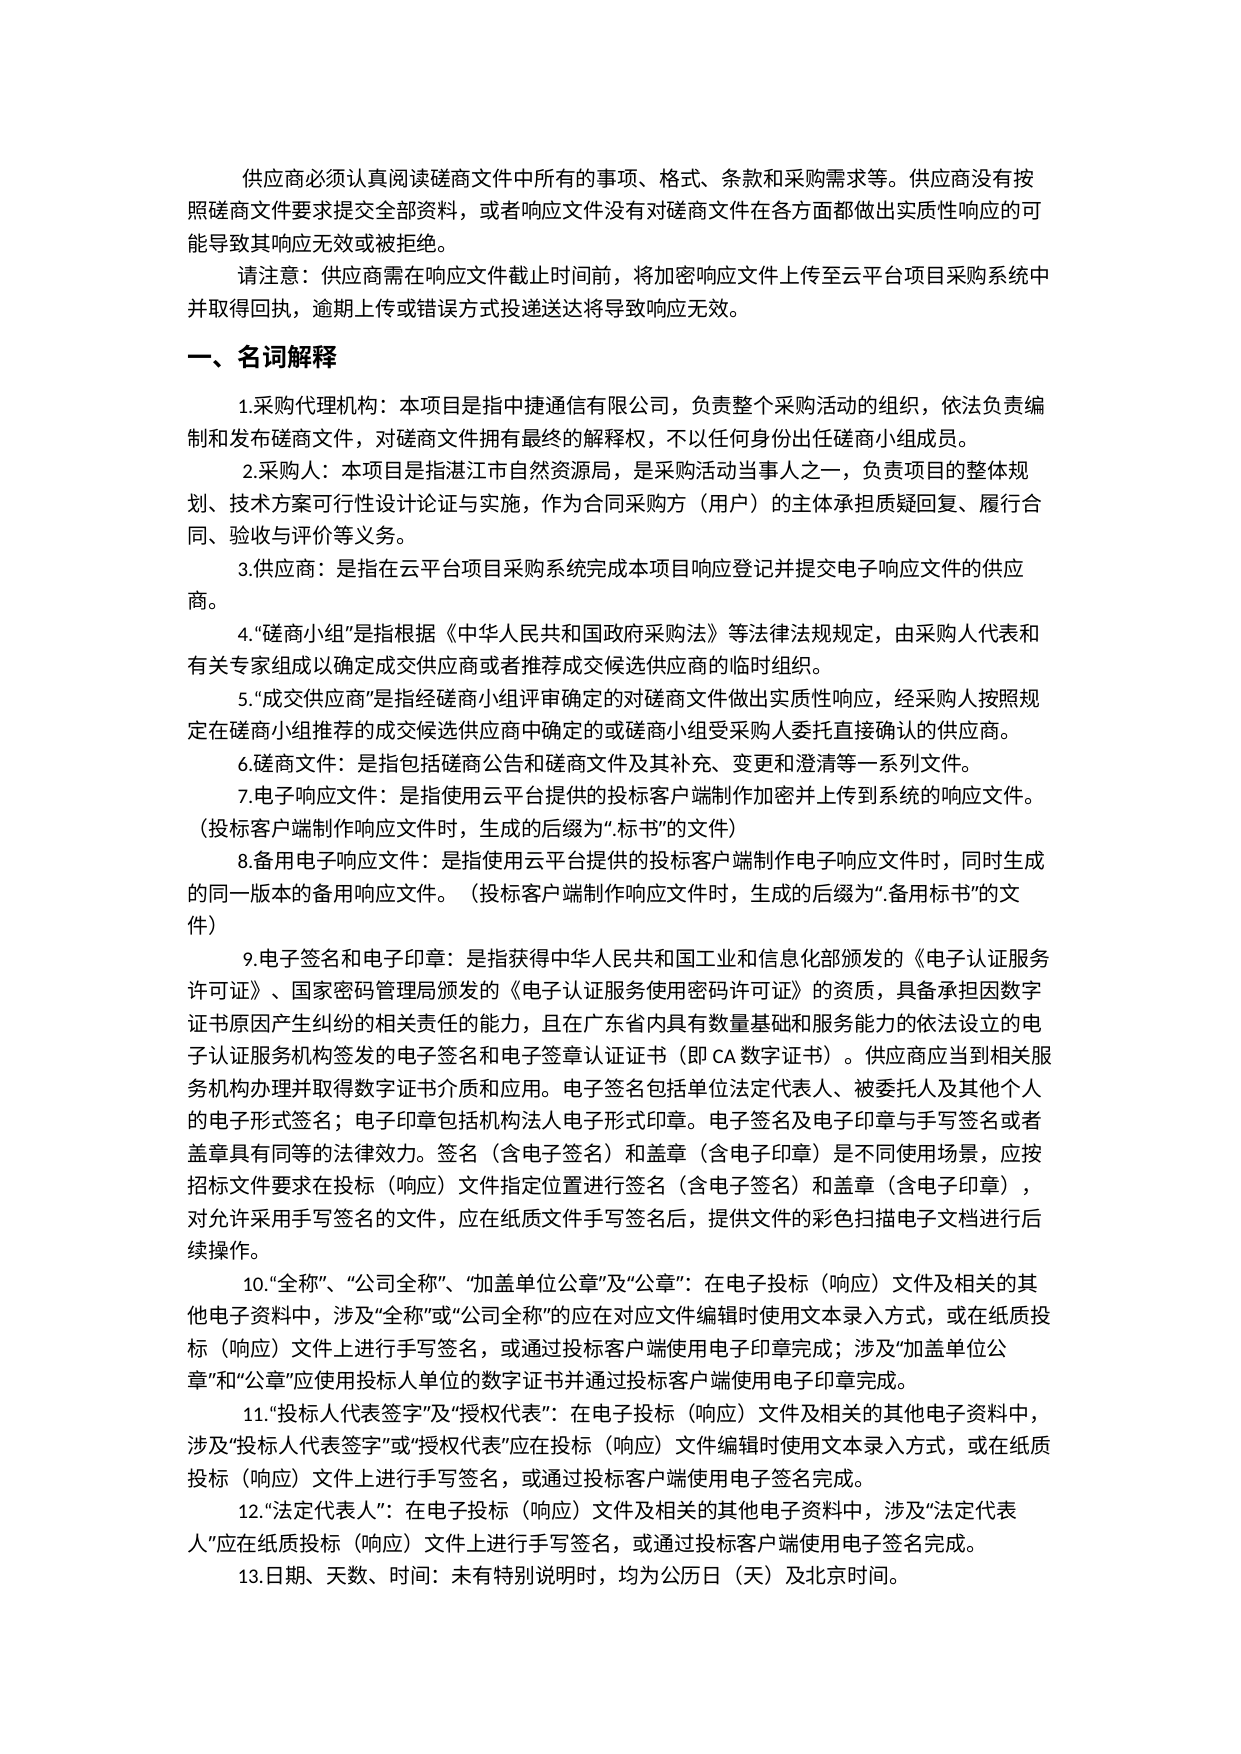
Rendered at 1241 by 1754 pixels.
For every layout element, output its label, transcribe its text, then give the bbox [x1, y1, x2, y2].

text 13.日期、天数、时间：未有特别说明时，均为公历日（天）及北京时间。 [187, 1559, 1053, 1592]
text 10.“全称”、“公司全称”、“加盖单位公章”及“公章”：在电子投标（响应）文件及相关的其他电子资料中，涉及“全称”或“公司全称”的应在对应文件编辑时使用文本录入方式，或在纸质投标（响应）文件上进行手写签名，或通过投标客户端使用电子印章完成；涉及“加盖单位公章”和“公章”应使用投标人单位的数字证书并通过投标客户端使用电子印章完成。 [187, 1267, 1053, 1397]
text 11.“投标人代表签字”及“授权代表”：在电子投标（响应）文件及相关的其他电子资料中，涉及“投标人代表签字”或“授权代表”应在投标（响应）文件编辑时使用文本录入方式，或在纸质投标（响应）文件上进行手写签名，或通过投标客户端使用电子签名完成。 [187, 1397, 1053, 1494]
text 5.“成交供应商”是指经磋商小组评审确定的对磋商文件做出实质性响应，经采购人按照规定在磋商小组推荐的成交候选供应商中确定的或磋商小组受采购人委托直接确认的供应商。 [187, 682, 1053, 747]
text 9.电子签名和电子印章：是指获得中华人民共和国工业和信息化部颁发的《电子认证服务许可证》、国家密码管理局颁发的《电子认证服务使用密码许可证》的资质，具备承担因数字证书原因产生纠纷的相关责任的能力，且在广东省内具有数量基础和服务能力的依法设立的电子认证服务机构签发的电子签名和电子签章认证证书（即CA数字证书）。供应商应当到相关服务机构办理并取得数字证书介质和应用。电子签名包括单位法定代表人、被委托人及其他个人的电子形式签名；电子印章包括机构法人电子形式印章。电子签名及电子印章与手写签名或者盖章具有同等的法律效力。签名（含电子签名）和盖章（含电子印章）是不同使用场景，应按招标文件要求在投标（响应）文件指定位置进行签名（含电子签名）和盖章（含电子印章），对允许采用手写签名的文件，应在纸质文件手写签名后，提供文件的彩色扫描电子文档进行后续操作。 [187, 942, 1053, 1267]
text 请注意：供应商需在响应文件截止时间前，将加密响应文件上传至云平台项目采购系统中并取得回执，逾期上传或错误方式投递送达将导致响应无效。 [187, 259, 1053, 324]
text 7.电子响应文件：是指使用云平台提供的投标客户端制作加密并上传到系统的响应文件。（投标客户端制作响应文件时，生成的后缀为“.标书”的文件） [187, 779, 1053, 844]
text 6.磋商文件：是指包括磋商公告和磋商文件及其补充、变更和澄清等一系列文件。 [187, 747, 1053, 779]
text 1.采购代理机构：本项目是指中捷通信有限公司，负责整个采购活动的组织，依法负责编制和发布磋商文件，对磋商文件拥有最终的解释权，不以任何身份出任磋商小组成员。 [187, 389, 1053, 454]
text 3.供应商：是指在云平台项目采购系统完成本项目响应登记并提交电子响应文件的供应商。 [187, 552, 1053, 617]
text 2.采购人：本项目是指湛江市自然资源局，是采购活动当事人之一，负责项目的整体规划、技术方案可行性设计论证与实施，作为合同采购方（用户）的主体承担质疑回复、履行合同、验收与评价等义务。 [187, 454, 1053, 552]
text 供应商必须认真阅读磋商文件中所有的事项、格式、条款和采购需求等。供应商没有按照磋商文件要求提交全部资料，或者响应文件没有对磋商文件在各方面都做出实质性响应的可能导致其响应无效或被拒绝。 [187, 162, 1053, 259]
text 4.“磋商小组”是指根据《中华人民共和国政府采购法》等法律法规规定，由采购人代表和有关专家组成以确定成交供应商或者推荐成交候选供应商的临时组织。 [187, 617, 1053, 682]
text 8.备用电子响应文件：是指使用云平台提供的投标客户端制作电子响应文件时，同时生成的同一版本的备用响应文件。（投标客户端制作响应文件时，生成的后缀为“.备用标书”的文件） [187, 844, 1053, 942]
text 一、名词解释 [187, 324, 1053, 389]
text 12.“法定代表人”：在电子投标（响应）文件及相关的其他电子资料中，涉及“法定代表人”应在纸质投标（响应）文件上进行手写签名，或通过投标客户端使用电子签名完成。 [187, 1494, 1053, 1559]
